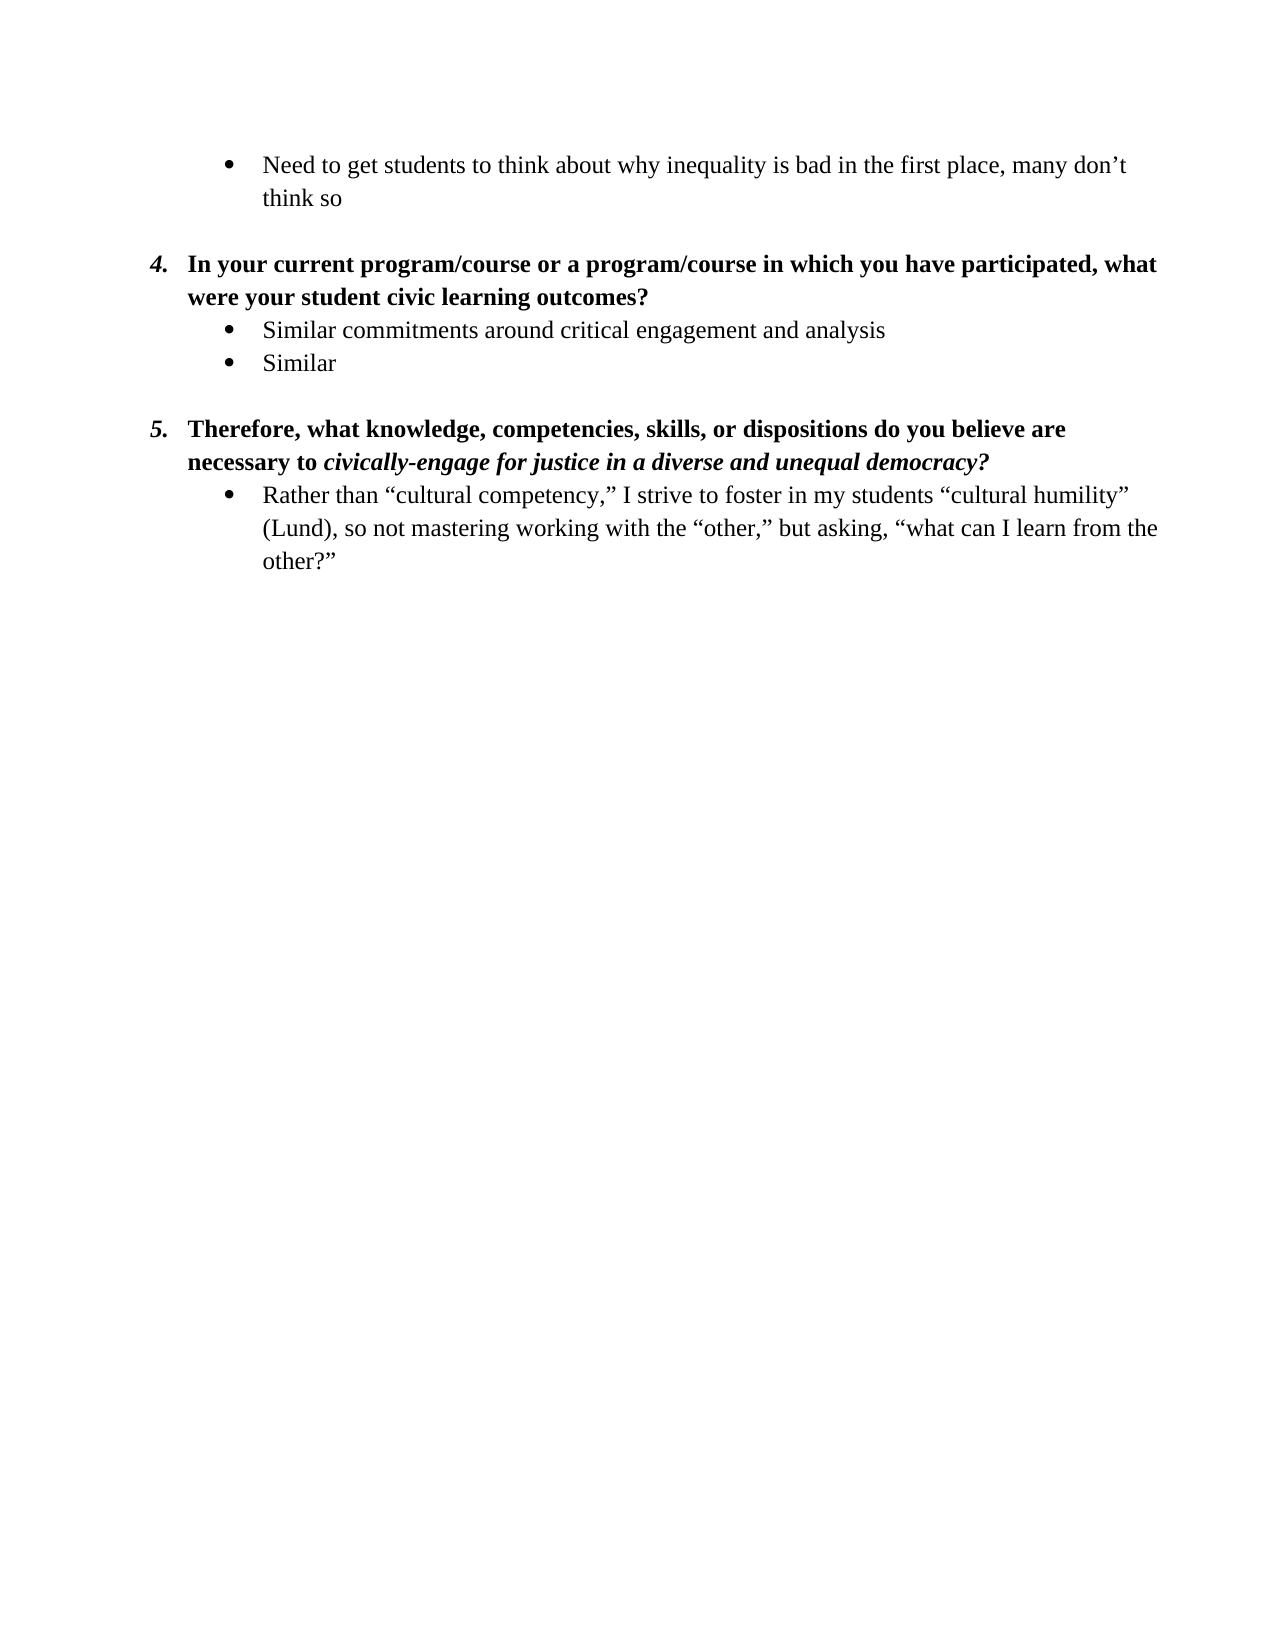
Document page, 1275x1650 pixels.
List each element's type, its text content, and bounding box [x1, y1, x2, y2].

list Therefore, what knowledge, competencies, skills, or dispositions do you believe are necessary to civically-engage for justice in a diverse and unequal democracy? [150, 414, 1162, 476]
list Similar commitments around critical engagement and analysis [225, 315, 1162, 344]
list Similar [225, 348, 1162, 377]
list Rather than “cultural competency,” I strive to foster in my students “cultural humility” (Lund), so not mastering working with the “other,” but asking, “what can I learn from the other?” [225, 480, 1162, 575]
list In your current program/course or a program/course in which you have participated, what were your student civic learning outcomes? [150, 249, 1162, 311]
list Need to get students to think about why inequality is bad in the first place, many don’t think so [225, 150, 1162, 212]
